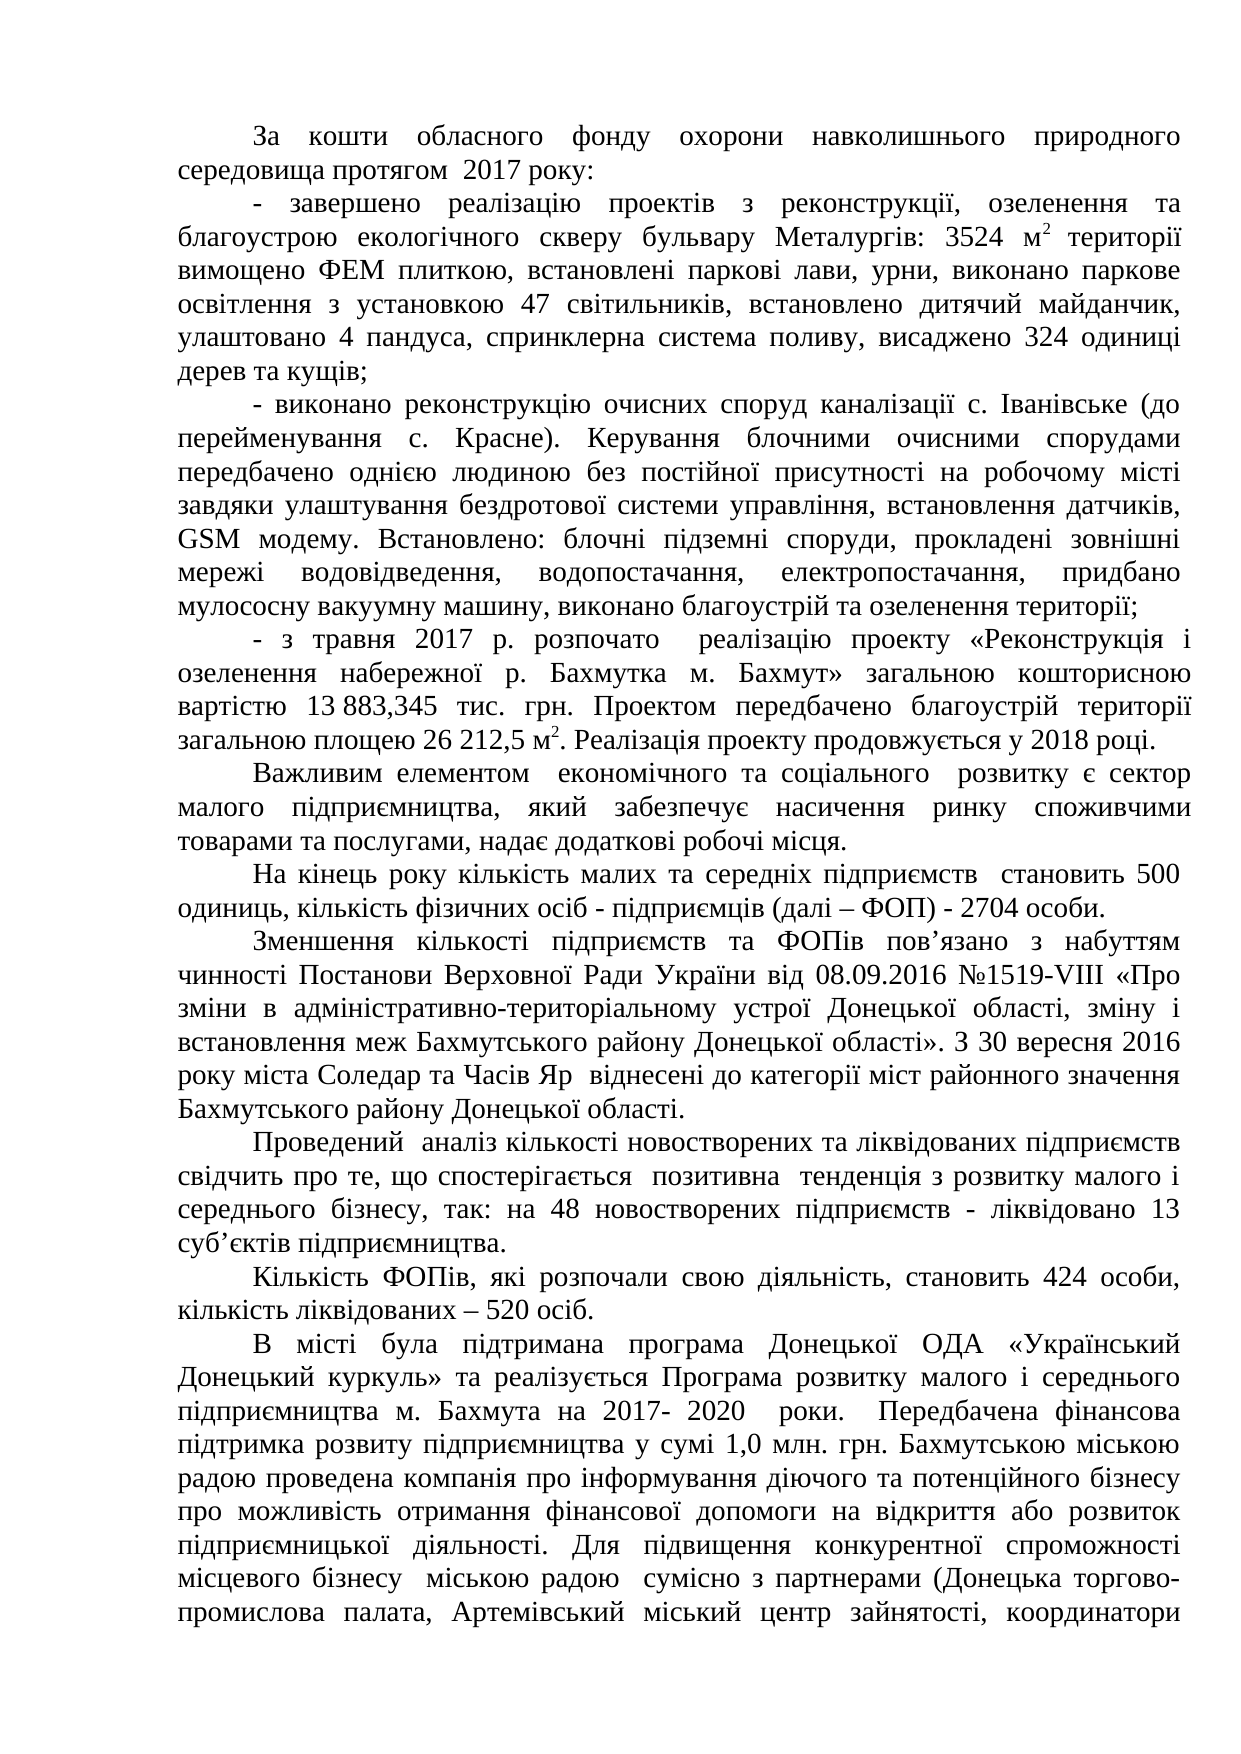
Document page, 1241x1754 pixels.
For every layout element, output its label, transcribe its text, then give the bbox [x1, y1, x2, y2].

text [177, 1326, 1181, 1628]
text Зменшення кількості підприємств та ФОПів пов’язано з набуттям чинності Постанови Верховної Ради України від 08.09.2016 №1519-VIII «Про зміни в адміністративно-територіальному устрої Донецької області, зміну і встановлення меж Бахмутського району Донецької області». З 30 вересня 2016 року міста Соледар та Часів Яр віднесені до категорії міст районного значення Бахмутського району Донецької області. [177, 923, 1181, 1124]
text За кошти обласного фонду охорони навколишнього природного середовища протягом 2017 року: [177, 118, 1182, 185]
text Кількість ФОПів, які розпочали свою діяльність, становить 424 особи, кількість ліквідованих – 520 осіб. [177, 1259, 1181, 1326]
text - завершено реалізацію проектів з реконструкції, озеленення та благоустрою екологічного скверу бульвару Металургів: 3524 м2 території вимощено ФЕМ плиткою, встановлені паркові лави, урни, виконано паркове освітлення з установкою 47 світильників, встановлено дитячий майданчик, улаштовано 4 пандуса, спринклерна система поливу, висаджено 324 одиниці дерев та кущів; [177, 185, 1182, 387]
text Важливим елементом економічного та соціального розвитку є сектор малого підприємництва, який забезпечує насичення ринку споживчими товарами та послугами, надає додаткові робочі місця. [177, 756, 1192, 856]
text - з травня 2017 р. розпочато реалізацію проекту «Реконструкція і озеленення набережної р. Бахмутка м. Бахмут» загальною кошторисною вартістю 13 883,345 тис. грн. Проектом передбачено благоустрій території загальною площею 26 212,5 м2. Реалізація проекту продовжується у 2018 році. [177, 621, 1192, 756]
text На кінець року кількість малих та середніх підприємств становить 500 одиниць, кількість фізичних осіб - підприємців (далі – ФОП) - 2704 особи. [177, 856, 1181, 923]
text - виконано реконструкцію очисних споруд каналізації с. Іванівське (до перейменування с. Красне). Керування блочними очисними спорудами передбачено однією людиною без постійної присутності на робочому місті завдяки улаштування бездротової системи управління, встановлення датчиків, GSM модему. Встановлено: блочні підземні споруди, прокладені зовнішні мережі водовідведення, водопостачання, електропостачання, придбано мулососну вакуумну машину, виконано благоустрій та озеленення території; [177, 387, 1181, 621]
text Проведений аналіз кількості новостворених та ліквідованих підприємств свідчить про те, що спостерігається позитивна тенденція з розвитку малого і середнього бізнесу, так: на 48 новостворених підприємств - ліквідовано 13 суб’єктів підприємництва. [177, 1124, 1181, 1259]
